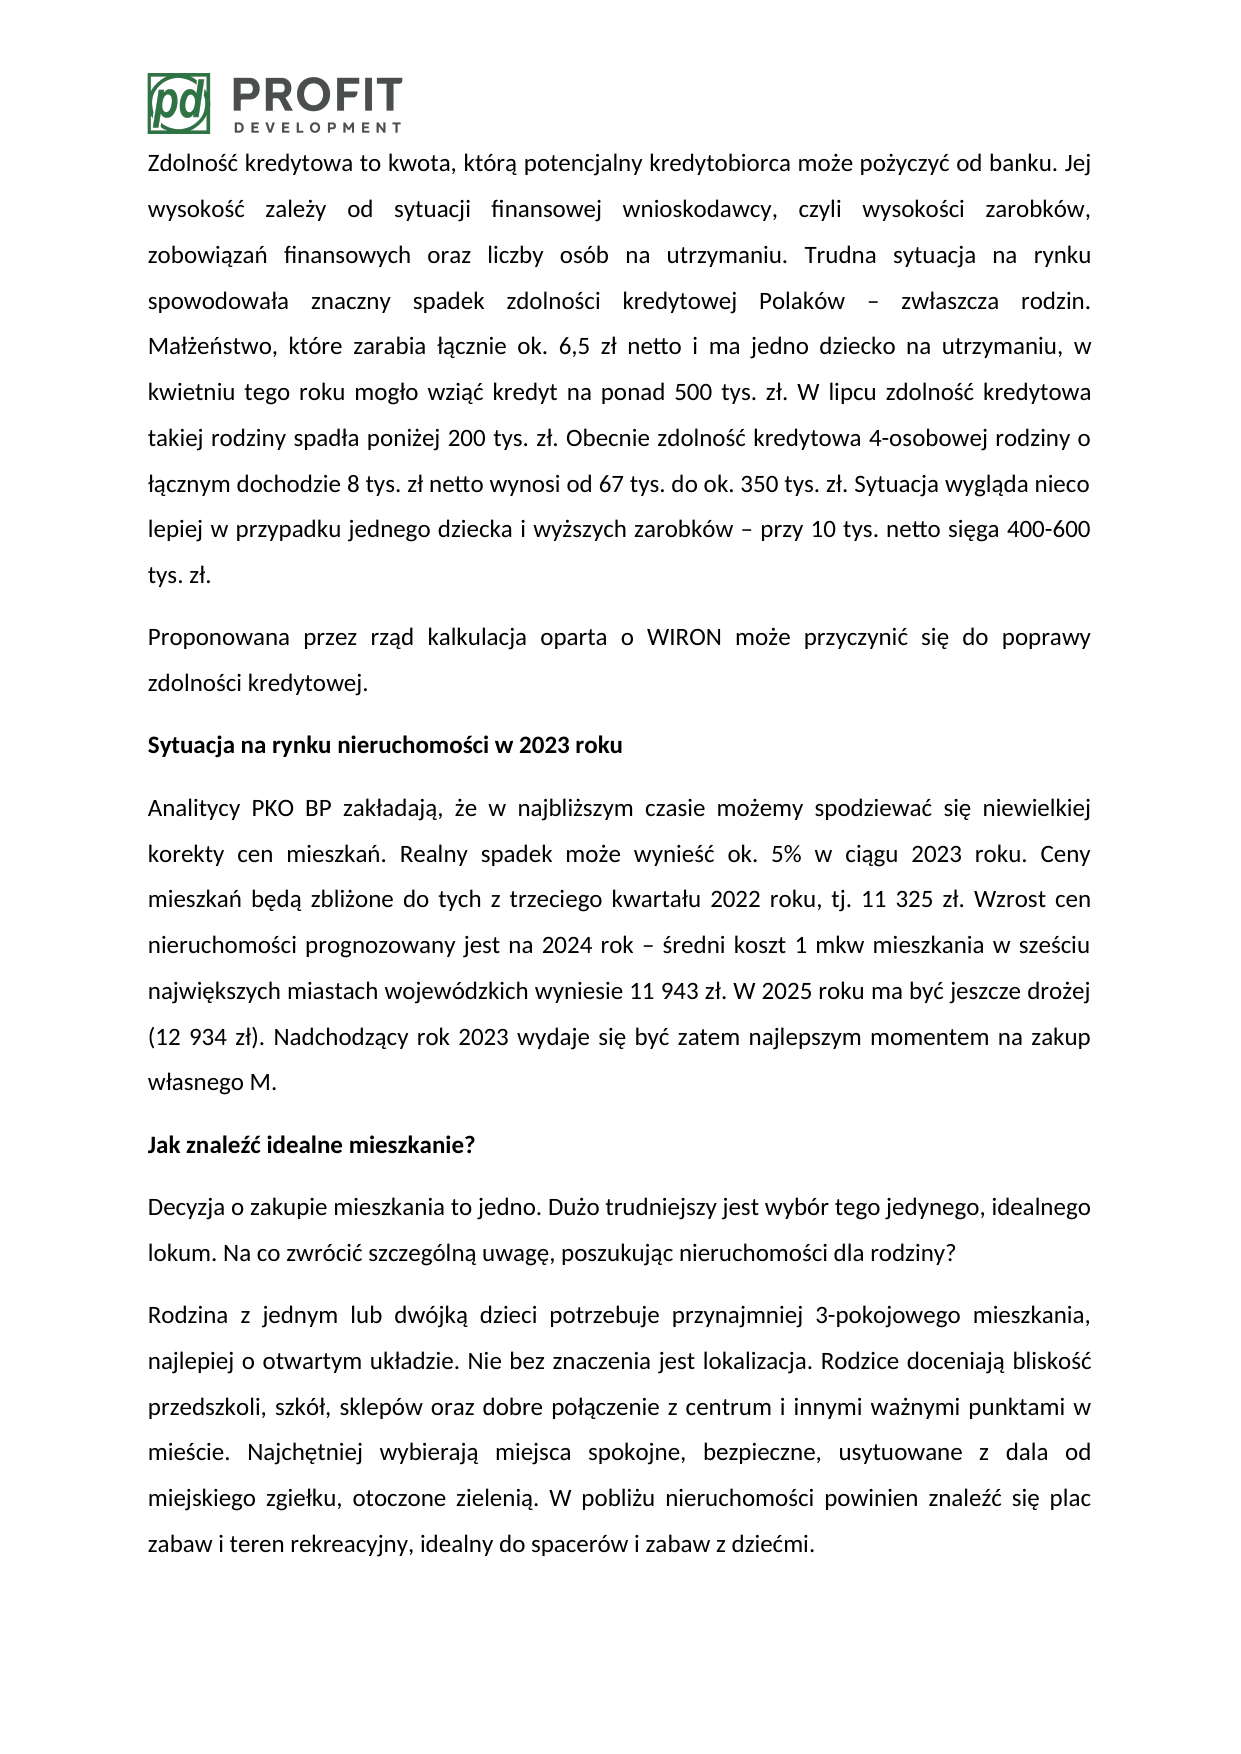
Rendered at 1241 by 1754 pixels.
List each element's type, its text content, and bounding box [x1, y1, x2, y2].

text Decyzja o zakupie mieszkania to jedno. Dużo trudniejszy jest wybór tego jedynego, idealnego lokum. Na co zwrócić szczególną uwagę, poszukując nieruchomości dla rodziny? [148, 1191, 1093, 1267]
text Jak znaleźć idealne mieszkanie? [148, 1129, 1093, 1159]
text Proponowana przez rząd kalkulacja oparta o WIRON może przyczynić się do poprawy zdolności kredytowej. [148, 622, 1093, 698]
text Rodzina z jednym lub dwójką dzieci potrzebuje przynajmniej 3-pokojowego mieszkania, najlepiej o otwartym układzie. Nie bez znaczenia jest lokalizacja. Rodzice doceniają bliskość przedszkoli, szkół, sklepów oraz dobre połączenie z centrum i innymi ważnymi punktami w mieście. Najchętniej wybierają miejsca spokojne, bezpieczne, usytuowane z dala od miejskiego zgiełku, otoczone zielenią. W pobliżu nieruchomości powinien znaleźć się plac zabaw i teren rekreacyjny, idealny do spacerów i zabaw z dziećmi. [148, 1299, 1093, 1558]
text Zdolność kredytowa to kwota, którą potencjalny kredytobiorca może pożyczyć od banku. Jej wysokość zależy od sytuacji finansowej wnioskodawcy, czyli wysokości zarobków, zobowiązań finansowych oraz liczby osób na utrzymaniu. Trudna sytuacja na rynku spowodowała znaczny spadek zdolności kredytowej Polaków – zwłaszcza rodzin. Małżeństwo, które zarabia łącznie ok. 6,5 zł netto i ma jedno dziecko na utrzymaniu, w kwietniu tego roku mogło wziąć kredyt na ponad 500 tys. zł. W lipcu zdolność kredytowa takiej rodziny spadła poniżej 200 tys. zł. Obecnie zdolność kredytowa 4-osobowej rodziny o łącznym dochodzie 8 tys. zł netto wynosi od 67 tys. do ok. 350 tys. zł. Sytuacja wygląda nieco lepiej w przypadku jednego dziecka i wyższych zarobków – przy 10 tys. netto sięga 400-600 tys. zł. [148, 148, 1093, 590]
picture [147, 73, 403, 134]
text Sytuacja na rynku nieruchomości w 2023 roku [148, 730, 1093, 760]
text Analitycy PKO BP zakładają, że w najbliższym czasie możemy spodziewać się niewielkiej korekty cen mieszkań. Realny spadek może wynieść ok. 5% w ciągu 2023 roku. Ceny mieszkań będą zbliżone do tych z trzeciego kwartału 2022 roku, tj. 11 325 zł. Wzrost cen nieruchomości prognozowany jest na 2024 rok – średni koszt 1 mkw mieszkania w sześciu największych miastach wojewódzkich wyniesie 11 943 zł. W 2025 roku ma być jeszcze drożej (12 934 zł). Nadchodzący rok 2023 wydaje się być zatem najlepszym momentem na zakup własnego M. [148, 792, 1093, 1097]
